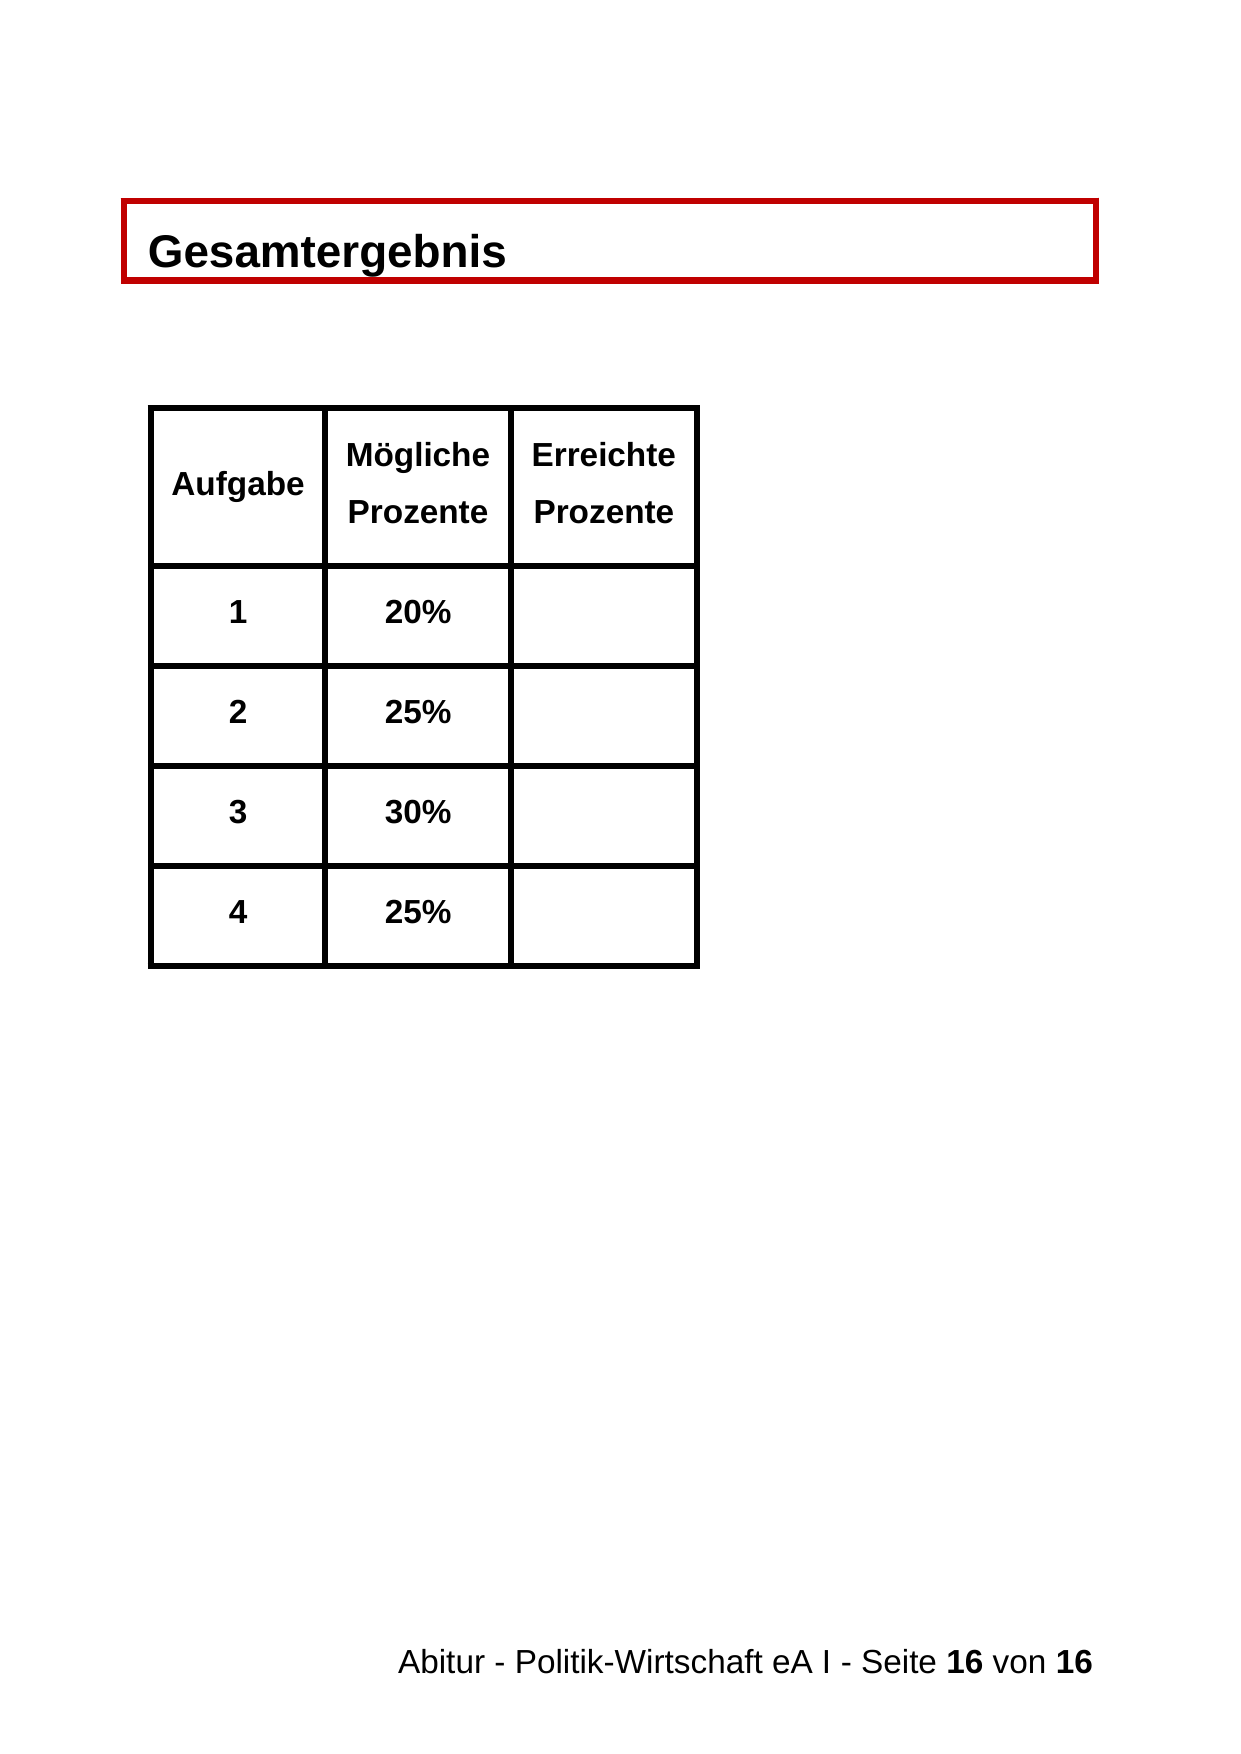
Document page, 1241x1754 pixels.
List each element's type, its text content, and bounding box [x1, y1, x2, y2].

table_cell 2 [154, 669, 322, 763]
table_cell [514, 769, 694, 863]
table_cell 4 [154, 869, 322, 963]
subtitle Gesamtergebnis [127, 204, 1093, 277]
table_header Aufgabe [154, 411, 322, 563]
table_cell [514, 669, 694, 763]
table_cell 30% [328, 769, 508, 863]
table_cell 25% [328, 669, 508, 763]
table_header Erreichte Prozente [514, 411, 694, 563]
table_cell 1 [154, 569, 322, 663]
table_cell [514, 869, 694, 963]
table_cell 25% [328, 869, 508, 963]
table_header Mögliche Prozente [328, 411, 508, 563]
table_cell 20% [328, 569, 508, 663]
table_cell 3 [154, 769, 322, 863]
table_cell [514, 569, 694, 663]
